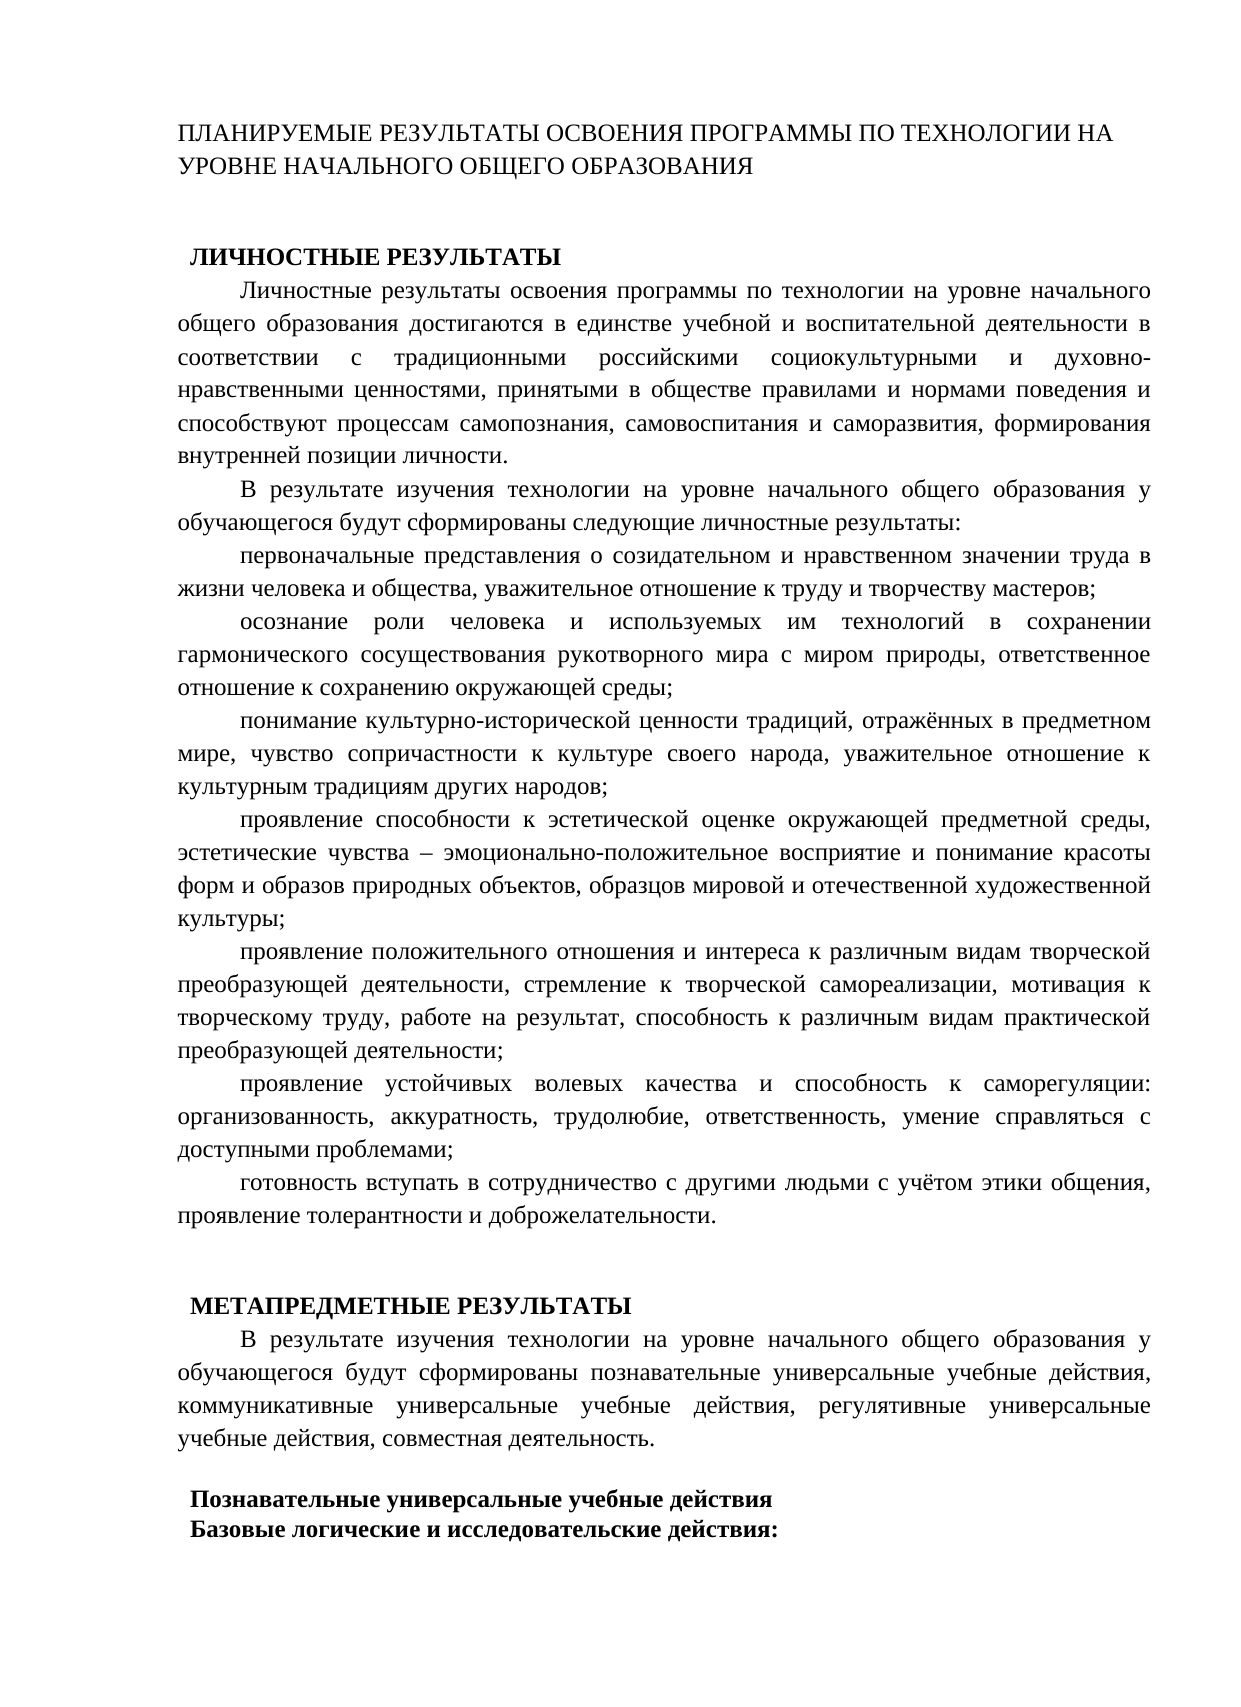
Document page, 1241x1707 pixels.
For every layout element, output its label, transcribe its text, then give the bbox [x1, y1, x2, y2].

text Личностные результаты освоения программы по технологии на уровне начального общего образования достигаются в единстве учебной и воспитательной деятельности в соответствии с традиционными российскими социокультурными и духовно-нравственными ценностями, принятыми в обществе правилами и нормами поведения и способствуют процессам самопознания, самовоспитания и саморазвития, формирования внутренней позиции личности. [177, 276, 1152, 469]
text проявление устойчивых волевых качества и способность к саморегуляции: организованность, аккуратность, трудолюбие, ответственность, умение справляться с доступными проблемами; [177, 1068, 1152, 1163]
text В результате изучения технологии на уровне начального общего образования у обучающегося будут сформированы познавательные универсальные учебные действия, коммуникативные универсальные учебные действия, регулятивные универсальные учебные действия, совместная деятельность. [177, 1324, 1152, 1452]
text В результате изучения технологии на уровне начального общего образования у обучающегося будут сформированы следующие личностные результаты: [177, 474, 1152, 535]
text готовность вступать в сотрудничество с другими людьми с учётом этики общения, проявление толерантности и доброжелательности. [177, 1167, 1152, 1229]
text осознание роли человека и используемых им технологий в сохранении гармонического сосуществования рукотворного мира с миром природы, ответственное отношение к сохранению окружающей среды; [177, 606, 1152, 701]
text МЕТАПРЕДМЕТНЫЕ РЕЗУЛЬТАТЫ [190, 1291, 1152, 1320]
text проявление способности к эстетической оценке окружающей предметной среды, эстетические чувства – эмоционально-положительное восприятие и понимание красоты форм и образов природных объектов, образцов мировой и отечественной художественной культуры; [177, 804, 1152, 932]
text первоначальные представления о созидательном и нравственном значении труда в жизни человека и общества, уважительное отношение к труду и творчеству мастеров; [177, 540, 1152, 601]
text понимание культурно-исторической ценности традиций, отражённых в предметном мире, чувство сопричастности к культуре своего народа, уважительное отношение к культурным традициям других народов; [177, 705, 1152, 799]
text ЛИЧНОСТНЫЕ РЕЗУЛЬТАТЫ [190, 242, 1152, 271]
text Базовые логические и исследовательские действия: [190, 1514, 1152, 1543]
text Познавательные универсальные учебные действия [190, 1484, 1152, 1512]
text проявление положительного отношения и интереса к различным видам творческой преобразующей деятельности, стремление к творческой самореализации, мотивация к творческому труду, работе на результат, способность к различным видам практической преобразующей деятельности; [177, 936, 1152, 1064]
text ПЛАНИРУЕМЫЕ РЕЗУЛЬТАТЫ ОСВОЕНИЯ ПРОГРАММЫ ПО ТЕХНОЛОГИИ НА УРОВНЕ НАЧАЛЬНОГО ОБЩЕГО ОБРАЗОВАНИЯ [177, 118, 1152, 180]
